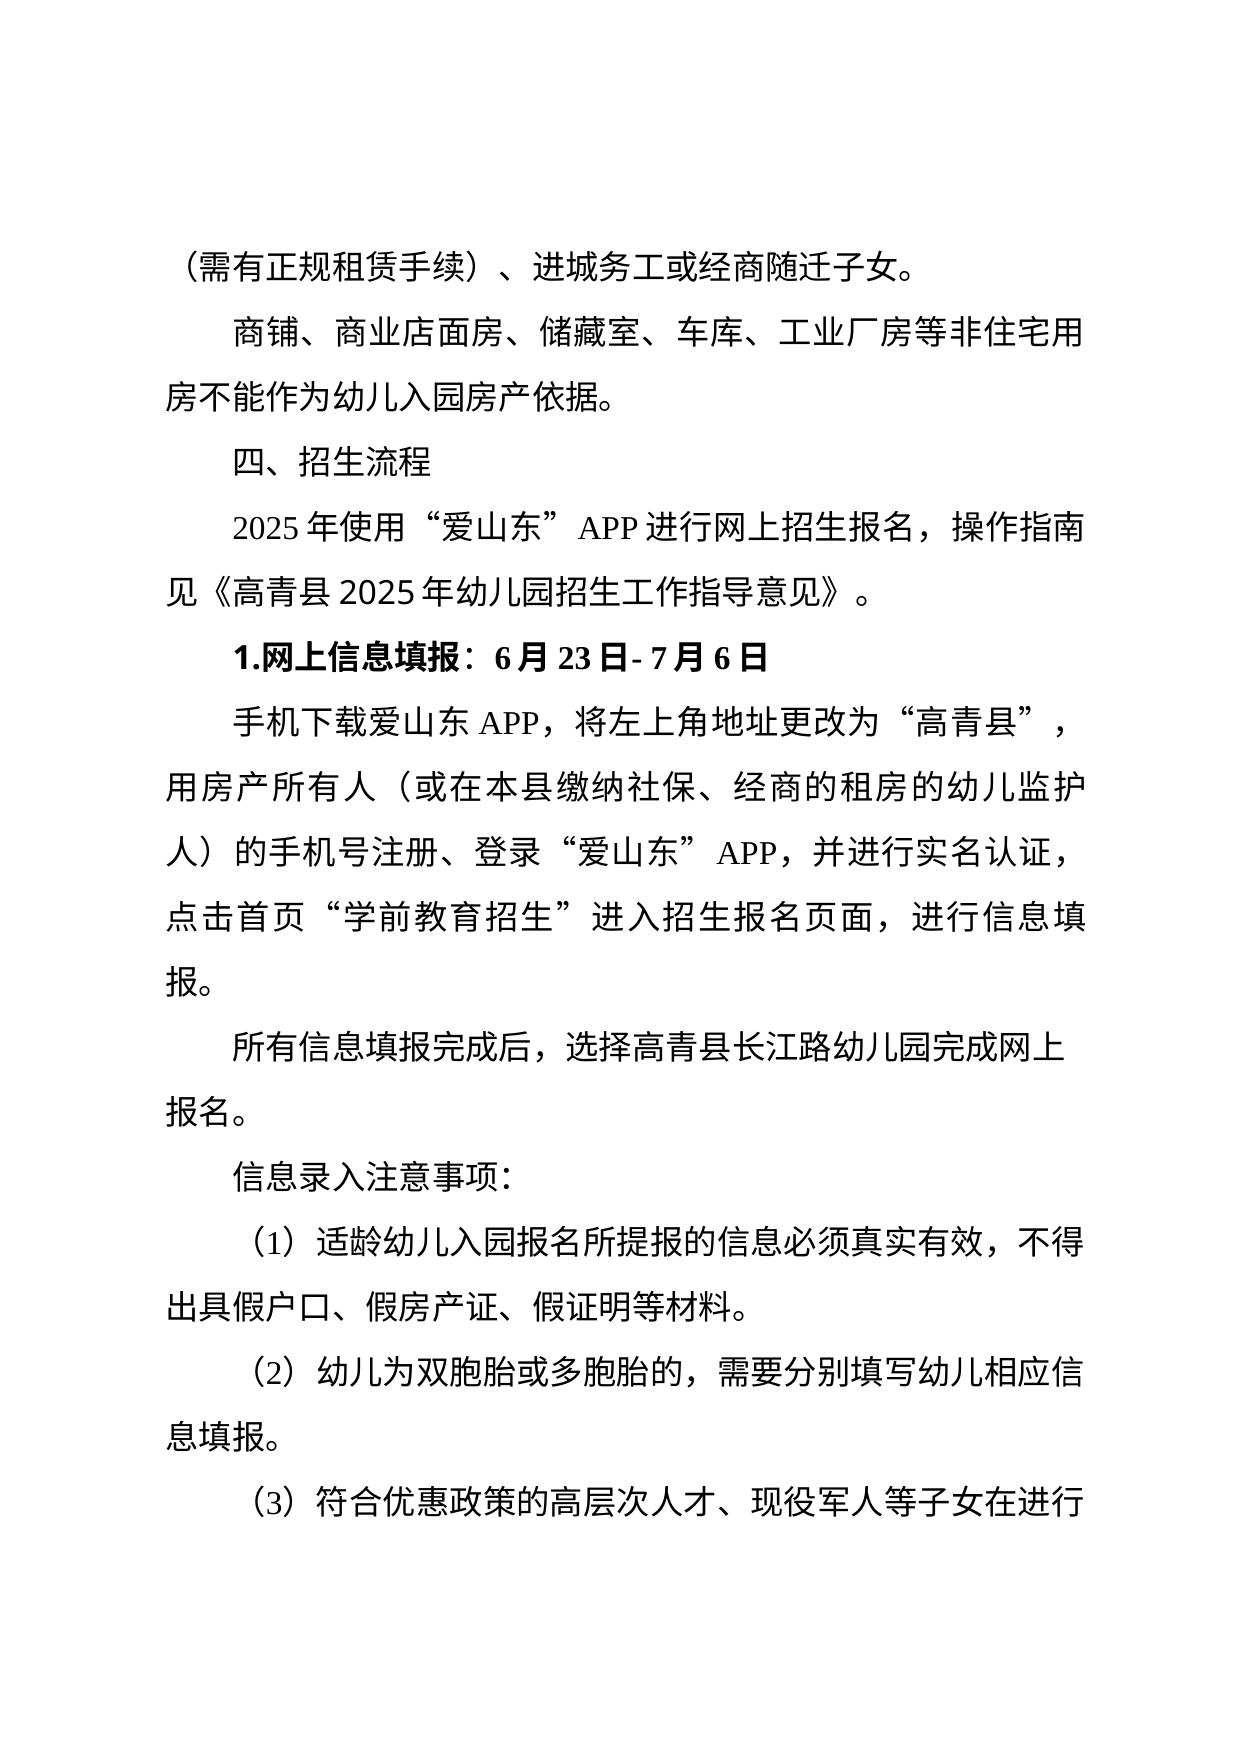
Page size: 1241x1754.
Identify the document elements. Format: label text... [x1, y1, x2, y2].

list 1.网上信息填报：6月23日- 7月6日 [165, 623, 1087, 688]
text 手机下载爱山东APP，将左上角地址更改为“高青县”，用房产所有人（或在本县缴纳社保、经商的租房的幼儿监护人）的手机号注册、登录“爱山东”APP，并进行实名认证，点击首页“学前教育招生”进入招生报名页面，进行信息填报。 [165, 688, 1087, 1013]
text 四、招生流程 [165, 428, 1087, 493]
text （1）适龄幼儿入园报名所提报的信息必须真实有效，不得出具假户口、假房产证、假证明等材料。 [165, 1208, 1087, 1338]
list （2）幼儿为双胞胎或多胞胎的，需要分别填写幼儿相应信息填报。 [165, 1338, 1087, 1468]
text 所有信息填报完成后，选择高青县长江路幼儿园完成网上报名。 [165, 1013, 1087, 1143]
text 商铺、商业店面房、储藏室、车库、工业厂房等非住宅用房不能作为幼儿入园房产依据。 [165, 298, 1087, 428]
text 2025年使用“爱山东”APP进行网上招生报名，操作指南见《高青县2025年幼儿园招生工作指导意见》。 [165, 493, 1087, 623]
text 信息录入注意事项： [165, 1143, 1087, 1208]
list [165, 1468, 1087, 1533]
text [165, 233, 1087, 298]
